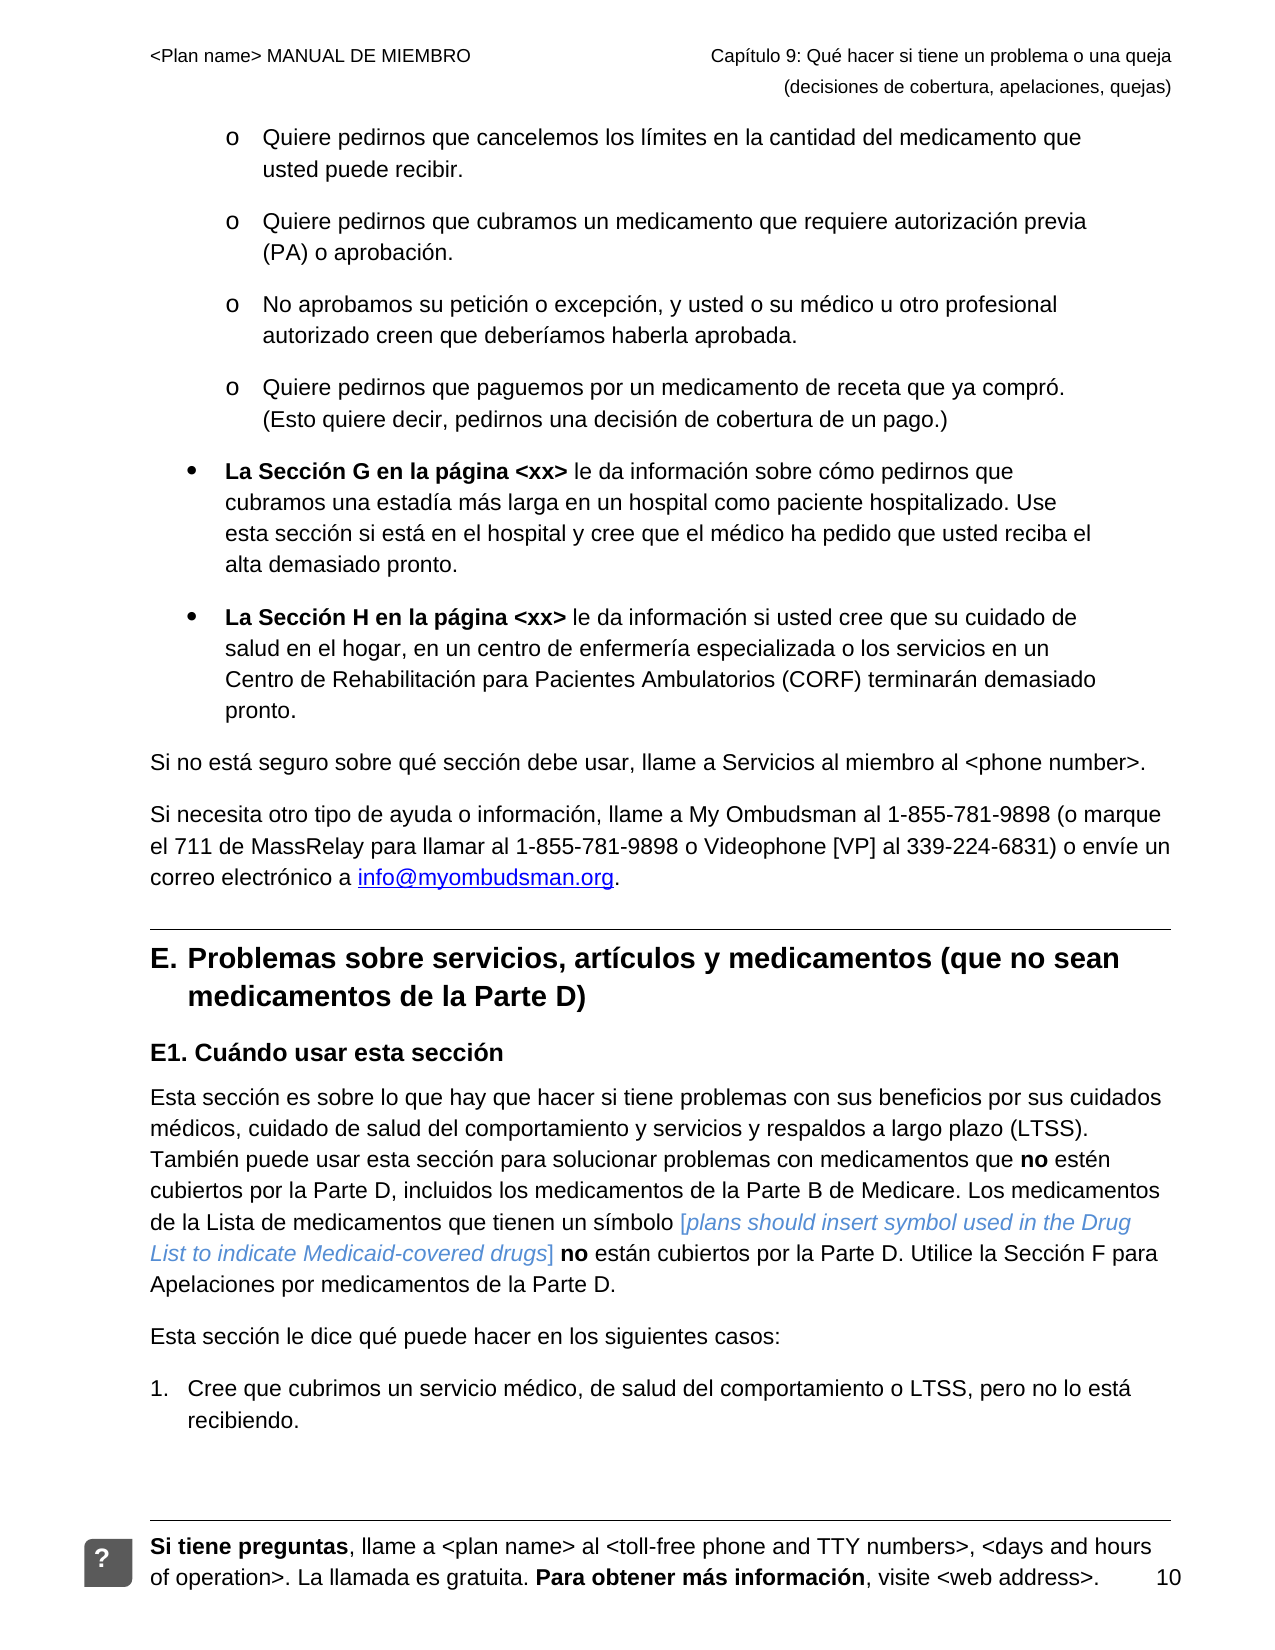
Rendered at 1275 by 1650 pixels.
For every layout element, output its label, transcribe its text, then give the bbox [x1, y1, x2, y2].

text Si necesita otro tipo de ayuda o información, llame a My Ombudsman al 1-855-781-9898 (o marque el 711 de MassRelay para llamar al 1-855-781-9898 o Videophone [VP] al 339-224-6831) o envíe un correo electrónico a info@myombudsman.org. [150, 798, 1171, 892]
subtitle Problemas sobre servicios, artículos y medicamentos (que no sean medicamentos de la Parte D) [150, 930, 1171, 1013]
list No aprobamos su petición o excepción, y usted o su médico u otro profesional autorizado creen que deberíamos haberla aprobada. [225, 287, 1096, 350]
list La Sección H en la página <xx> le da información si usted cree que su cuidado de salud en el hogar, en un centro de enfermería especializada o los servicios en un Centro de Rehabilitación para Pacientes Ambulatorios (CORF) terminarán demasiado pronto. [187, 600, 1096, 725]
text Cree que cubrimos un servicio médico, de salud del comportamiento o LTSS, pero no lo está recibiendo. [150, 1372, 1171, 1434]
list Quiere pedirnos que cancelemos los límites en la cantidad del medicamento que usted puede recibir. [225, 121, 1096, 183]
list La Sección G en la página <xx> le da información sobre cómo pedirnos que cubramos una estadía más larga en un hospital como paciente hospitalizado. Use esta sección si está en el hospital y cree que el médico ha pedido que usted reciba el alta demasiado pronto. [187, 454, 1096, 579]
subtitle E1. Cuándo usar esta sección [150, 1034, 1096, 1068]
list Quiere pedirnos que paguemos por un medicamento de receta que ya compró. (Esto quiere decir, pedirnos una decisión de cobertura de un pago.) [225, 371, 1096, 433]
list Quiere pedirnos que cubramos un medicamento que requiere autorización previa (PA) o aprobación. [225, 204, 1096, 267]
text Esta sección es sobre lo que hay que hacer si tiene problemas con sus beneficios por sus cuidados médicos, cuidado de salud del comportamiento y servicios y respaldos a largo plazo (LTSS). También puede usar esta sección para solucionar problemas con medicamentos que no estén cubiertos por la Parte D, incluidos los medicamentos de la Parte B de Medicare. Los medicamentos de la Lista de medicamentos que tienen un símbolo [plans should insert symbol used in the Drug List to indicate Medicaid-covered drugs] no están cubiertos por la Parte D. Utilice la Sección F para Apelaciones por medicamentos de la Parte D. [150, 1080, 1171, 1299]
text Esta sección le dice qué puede hacer en los siguientes casos: [150, 1320, 1171, 1351]
text Si no está seguro sobre qué sección debe usar, llame a Servicios al miembro al <phone number>. [150, 746, 1171, 777]
